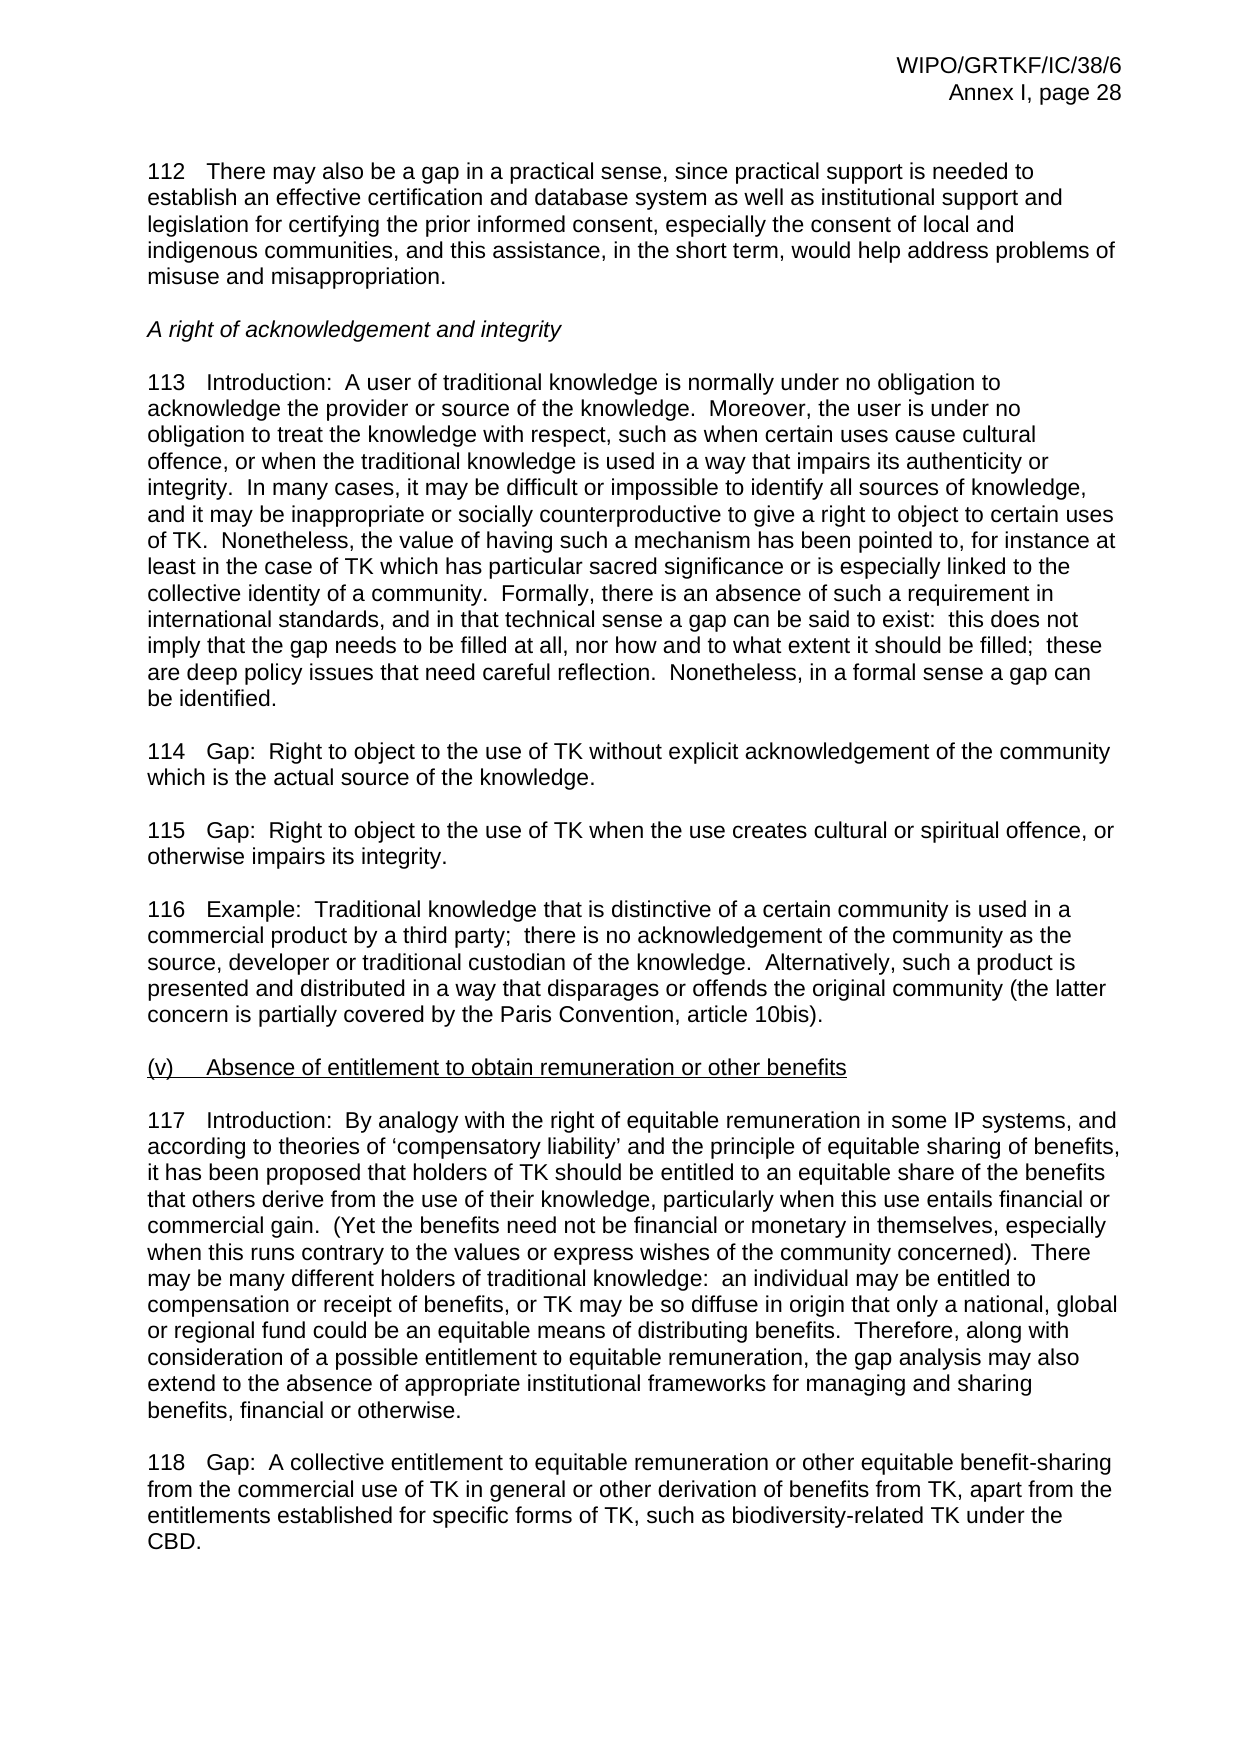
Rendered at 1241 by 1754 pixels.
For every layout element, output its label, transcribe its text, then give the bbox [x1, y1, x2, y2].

text Example: Traditional knowledge that is distinctive of a certain community is used in a commercial product by a third party; there is no acknowledgement of the community as the source, developer or traditional custodian of the knowledge. Alternatively, such a product is presented and distributed in a way that disparages or offends the original community (the latter concern is partially covered by the Paris Convention, article 10bis). [147, 896, 1122, 1028]
text There may also be a gap in a practical sense, since practical support is needed to establish an effective certification and database system as well as institutional support and legislation for certifying the prior informed consent, especially the consent of local and indigenous communities, and this assistance, in the short term, would help address problems of misuse and misappropriation. [147, 158, 1122, 290]
text Gap: A collective entitlement to equitable remuneration or other equitable benefit-sharing from the commercial use of TK in general or other derivation of benefits from TK, apart from the entitlements established for specific forms of TK, such as biodiversity-related TK under the CBD. [147, 1449, 1122, 1555]
text A right of acknowledgement and integrity [147, 316, 1122, 342]
text (v) Absence of entitlement to obtain remuneration or other benefits [147, 1054, 1122, 1080]
text Gap: Right to object to the use of TK when the use creates cultural or spiritual offence, or otherwise impairs its integrity. [147, 817, 1122, 869]
text Introduction: A user of traditional knowledge is normally under no obligation to acknowledge the provider or source of the knowledge. Moreover, the user is under no obligation to treat the knowledge with respect, such as when certain uses cause cultural offence, or when the traditional knowledge is used in a way that impairs its authenticity or integrity. In many cases, it may be difficult or impossible to identify all sources of knowledge, and it may be inappropriate or socially counterproductive to give a right to object to certain uses of TK. Nonetheless, the value of having such a mechanism has been pointed to, for instance at least in the case of TK which has particular sacred significance or is especially linked to the collective identity of a community. Formally, there is an absence of such a requirement in international standards, and in that technical sense a gap can be said to exist: this does not imply that the gap needs to be filled at all, nor how and to what extent it should be filled; these are deep policy issues that need careful reflection. Nonetheless, in a formal sense a gap can be identified. [147, 369, 1122, 711]
text Introduction: By analogy with the right of equitable remuneration in some IP systems, and according to theories of ‘compensatory liability’ and the principle of equitable sharing of benefits, it has been proposed that holders of TK should be entitled to an equitable share of the benefits that others derive from the use of their knowledge, particularly when this use entails financial or commercial gain. (Yet the benefits need not be financial or monetary in themselves, especially when this runs contrary to the values or express wishes of the community concerned). There may be many different holders of traditional knowledge: an individual may be entitled to compensation or receipt of benefits, or TK may be so diffuse in origin that only a national, global or regional fund could be an equitable means of distributing benefits. Therefore, along with consideration of a possible entitlement to equitable remuneration, the gap analysis may also extend to the absence of appropriate institutional frameworks for managing and sharing benefits, financial or otherwise. [147, 1107, 1122, 1423]
text Gap: Right to object to the use of TK without explicit acknowledgement of the community which is the actual source of the knowledge. [147, 738, 1122, 790]
